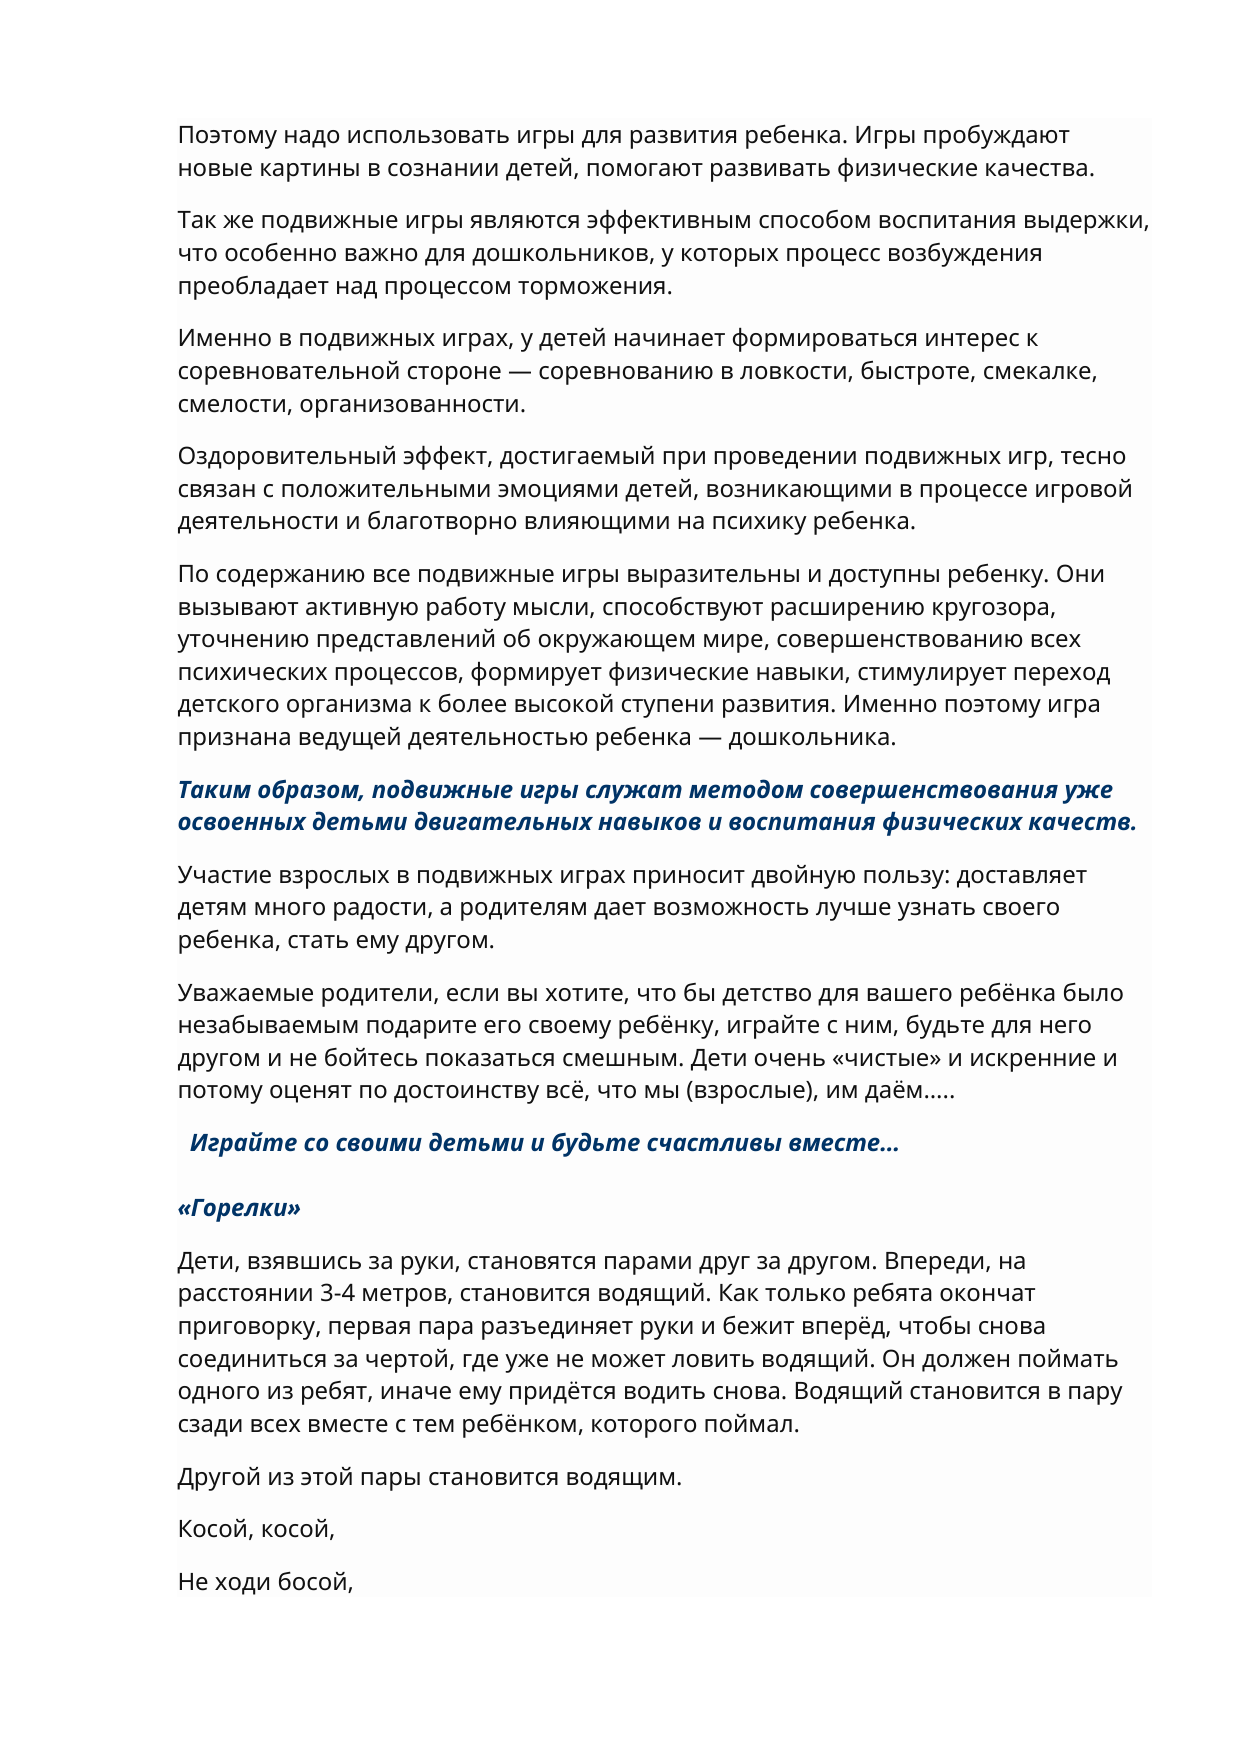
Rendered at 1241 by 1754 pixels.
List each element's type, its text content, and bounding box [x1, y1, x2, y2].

text Уважаемые родители, если вы хотите, что бы детство для вашего ребёнка было незабываемым подарите его своему ребёнку, играйте с ним, будьте для него другом и не бойтесь показаться смешным. Дети очень «чистые» и искренние и потому оценят по достоинству всё, что мы (взрослые), им даём….. [177, 975, 1152, 1106]
text Другой из этой пары становится водящим. [177, 1459, 1152, 1492]
text Дети, взявшись за руки, становятся парами друг за другом. Впереди, на расстоянии 3-4 метров, становится водящий. Как только ребята окончат приговорку, первая пара разъединяет руки и бежит вперёд, чтобы снова соединиться за чертой, где уже не может ловить водящий. Он должен поймать одного из ребят, иначе ему придётся водить снова. Водящий становится в пару сзади всех вместе с тем ребёнком, которого поймал. [177, 1244, 1152, 1439]
text «Горелки» [177, 1158, 1152, 1224]
text Так же подвижные игры являются эффективным способом воспитания выдержки, что особенно важно для дошкольников, у которых процесс возбуждения преобладает над процессом торможения. [177, 203, 1152, 301]
text Косой, косой, [177, 1512, 1152, 1544]
text Поэтому надо использовать игры для развития ребенка. Игры пробуждают новые картины в сознании детей, помогают развивать физические качества. [177, 118, 1152, 183]
text Участие взрослых в подвижных играх приносит двойную пользу: доставляет детям много радости, а родителям дает возможность лучше узнать своего ребенка, стать ему другом. [177, 858, 1152, 955]
text Не ходи босой, [177, 1564, 1152, 1597]
text Таким образом, подвижные игры служат методом совершенствования уже освоенных детьми двигательных навыков и воспитания физических качеств. [177, 772, 1152, 838]
text Оздоровительный эффект, достигаемый при проведении подвижных игр, тесно связан с положительными эмоциями детей, возникающими в процессе игровой деятельности и благотворно влияющими на психику ребенка. [177, 439, 1152, 537]
text Именно в подвижных играх, у детей начинает формироваться интерес к соревновательной стороне — соревнованию в ловкости, быстроте, смекалке, смелости, организованности. [177, 321, 1152, 419]
text Играйте со своими детьми и будьте счастливы вместе… [177, 1126, 1152, 1158]
text По содержанию все подвижные игры выразительны и доступны ребенку. Они вызывают активную работу мысли, способствуют расширению кругозора, уточнению представлений об окружающем мире, совершенствованию всех психических процессов, формирует физические навыки, стимулирует переход детского организма к более высокой ступени развития. Именно поэтому игра признана ведущей деятельностью ребенка — дошкольника. [177, 557, 1152, 752]
